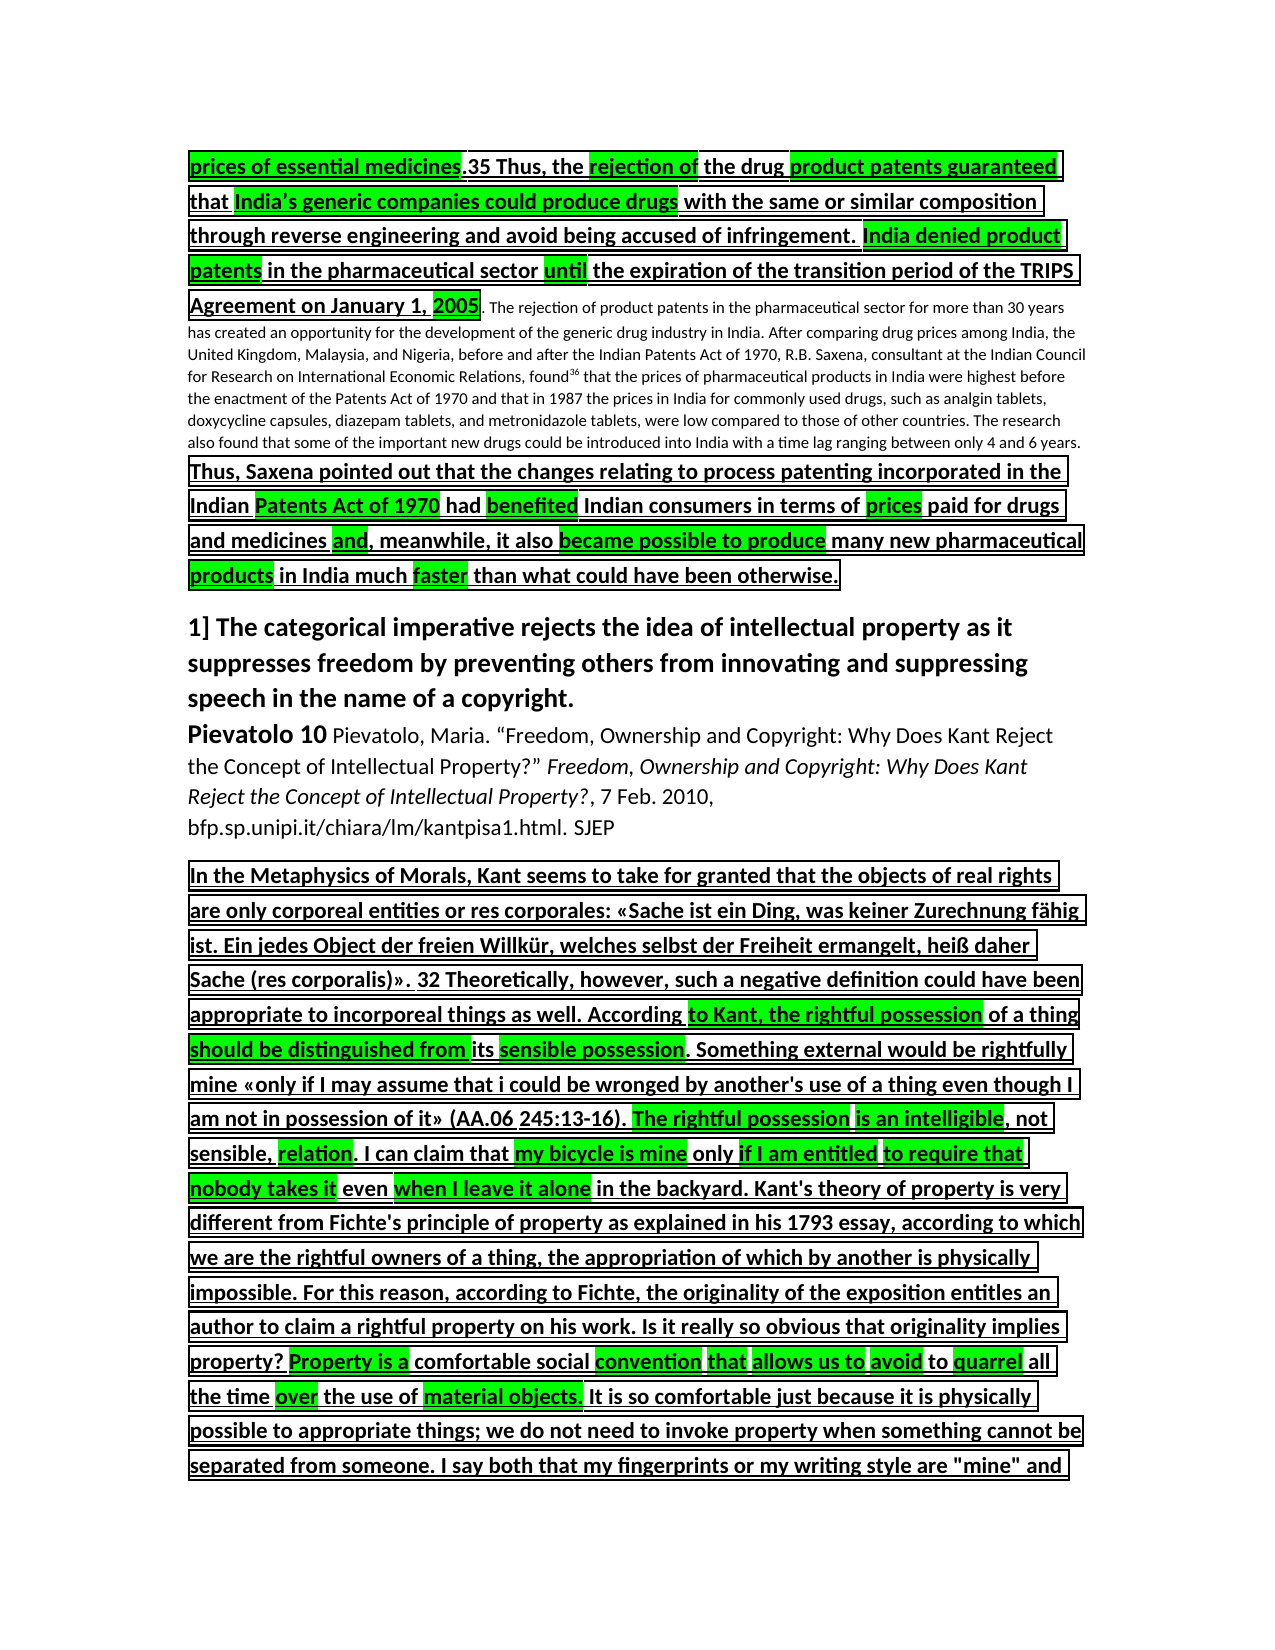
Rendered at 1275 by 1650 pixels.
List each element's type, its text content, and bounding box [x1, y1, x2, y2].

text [187, 150, 1087, 591]
text Pievatolo 10 Pievatolo, Maria. “Freedom, Ownership and Copyright: Why Does Kant Reject the Concept of Intellectual Property?” Freedom, Ownership and Copyright: Why Does Kant Reject the Concept of Intellectual Property?, 7 Feb. 2010, bfp.sp.unipi.it/chiara/lm/kantpisa1.html. SJEP [187, 717, 1087, 841]
subtitle 1] The categorical imperative rejects the idea of intellectual property as it suppresses freedom by preventing others from innovating and suppressing speech in the name of a copyright. [187, 610, 1087, 714]
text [187, 895, 1087, 1481]
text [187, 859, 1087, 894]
